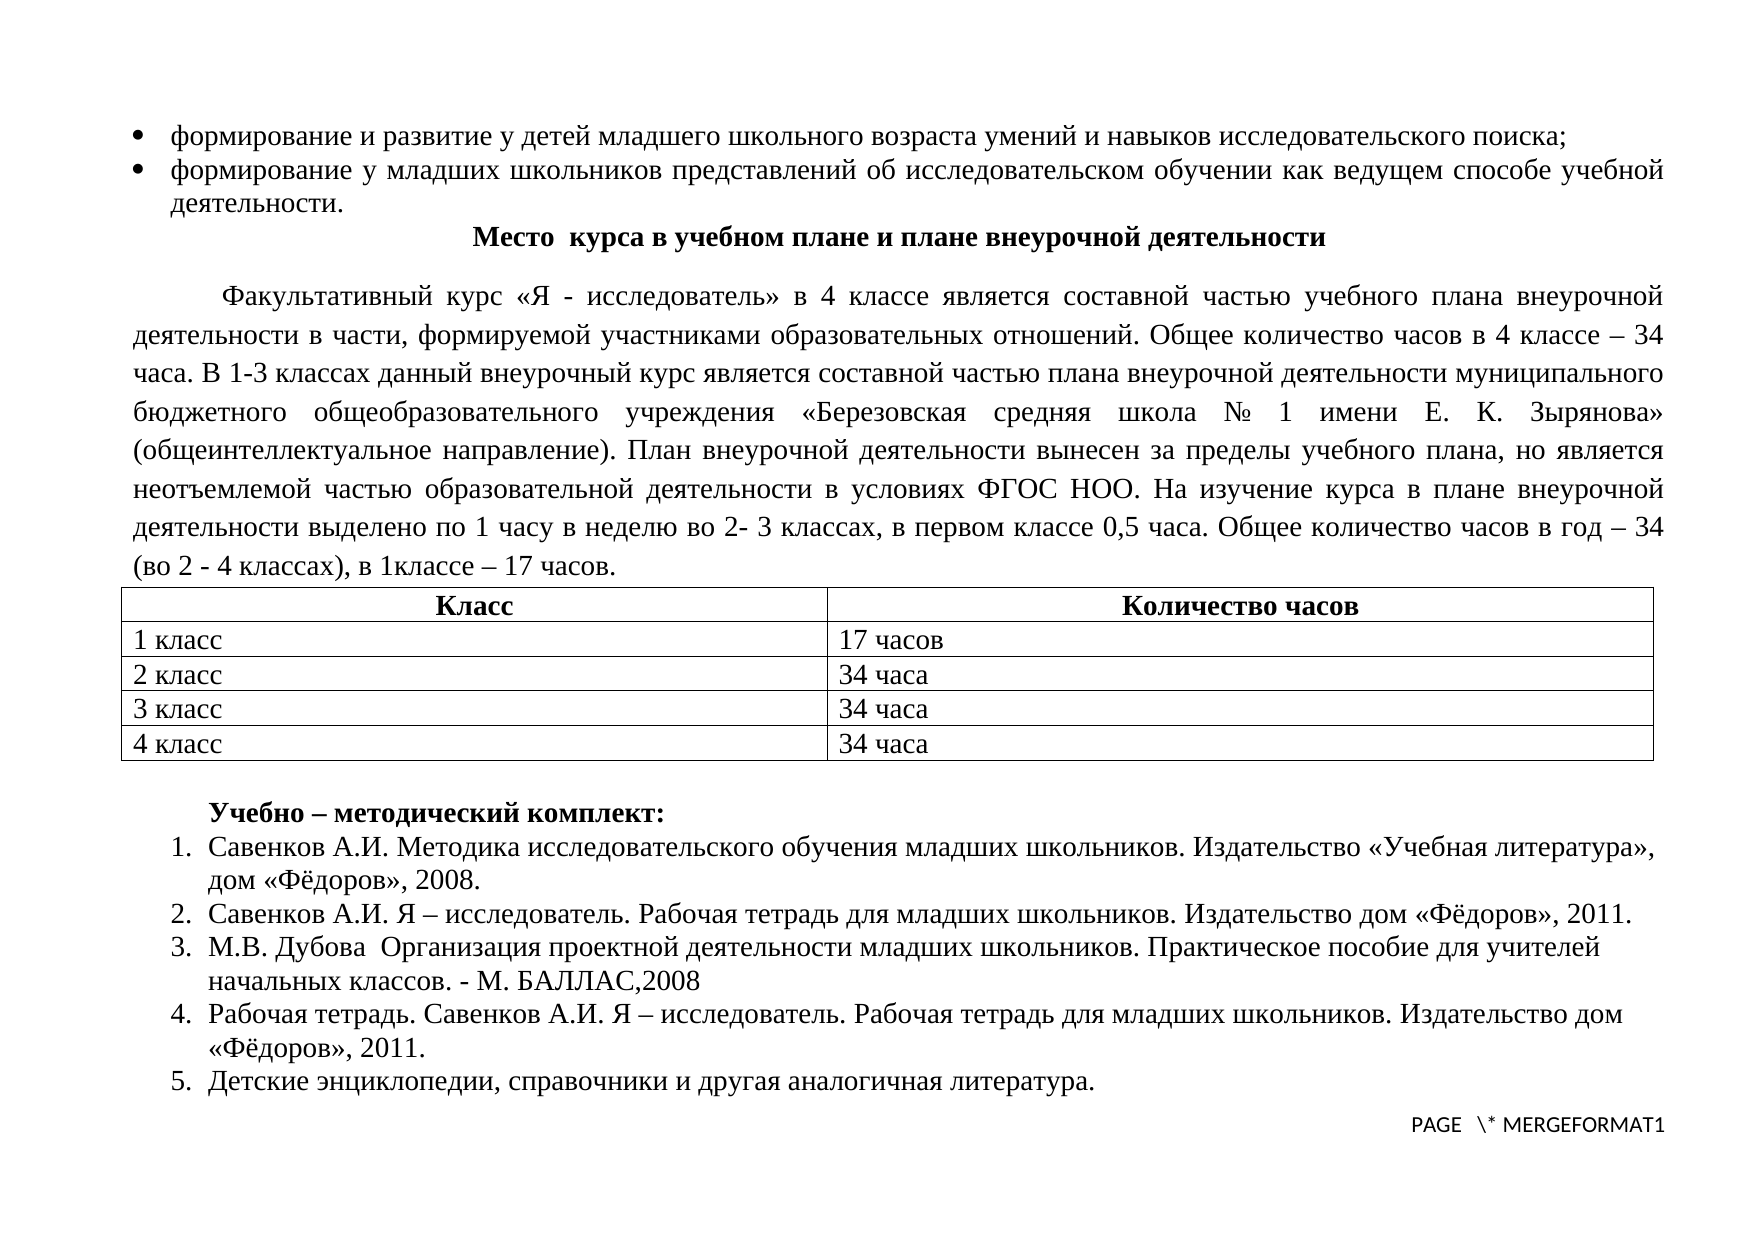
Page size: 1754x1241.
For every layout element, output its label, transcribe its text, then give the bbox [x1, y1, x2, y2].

list формирование и развитие у детей младшего школьного возраста умений и навыков исследовательского поиска; [133, 118, 1665, 152]
table_cell 2 класс [122, 657, 827, 690]
table_cell 1 класс [122, 622, 827, 656]
text Место курса в учебном плане и плане внеурочной деятельности [133, 219, 1665, 252]
table_cell 17 часов [828, 622, 1653, 656]
table_header Класс [122, 588, 827, 621]
table_cell 34 часа [828, 726, 1653, 759]
list Детские энциклопедии, справочники и другая аналогичная литература. [170, 1063, 1665, 1097]
list М.В. Дубова Организация проектной деятельности младших школьников. Практическое пособие для учителей начальных классов. - М. БАЛЛАС,2008 [170, 929, 1665, 996]
text Факультативный курс «Я - исследователь» в 4 классе является составной частью учебного плана внеурочной деятельности в части, формируемой участниками образовательных отношений. Общее количество часов в 4 классе – 34 часа. В 1-3 классах данный внеурочный курс является составной частью плана внеурочной деятельности муниципального бюджетного общеобразовательного учреждения «Березовская средняя школа № 1 имени Е. К. Зырянова» (общеинтеллектуальное направление). План внеурочной деятельности вынесен за пределы учебного плана, но является неотъемлемой частью образовательной деятельности в условиях ФГОС НОО. На изучение курса в плане внеурочной деятельности выделено по 1 часу в неделю во 2- 3 классах, в первом классе 0,5 часа. Общее количество часов в год – 34 (во 2 - 4 классах), в 1классе – 17 часов. [133, 278, 1665, 582]
table_cell 4 класс [122, 726, 827, 759]
list Рабочая тетрадь. Савенков А.И. Я – исследователь. Рабочая тетрадь для младших школьников. Издательство дом «Фёдоров», 2011. [170, 996, 1665, 1063]
list Савенков А.И. Методика исследовательского обучения младших школьников. Издательство «Учебная литература», дом «Фёдоров», 2008. [170, 829, 1665, 896]
table_header Количество часов [828, 588, 1653, 621]
table_cell 34 часа [828, 691, 1653, 725]
table_cell 34 часа [828, 657, 1653, 690]
list Савенков А.И. Я – исследователь. Рабочая тетрадь для младших школьников. Издательство дом «Фёдоров», 2011. [170, 896, 1665, 929]
text Учебно – методический комплект: [208, 795, 1665, 829]
table_cell 3 класс [122, 691, 827, 725]
list формирование у младших школьников представлений об исследовательском обучении как ведущем способе учебной деятельности. [133, 152, 1665, 219]
